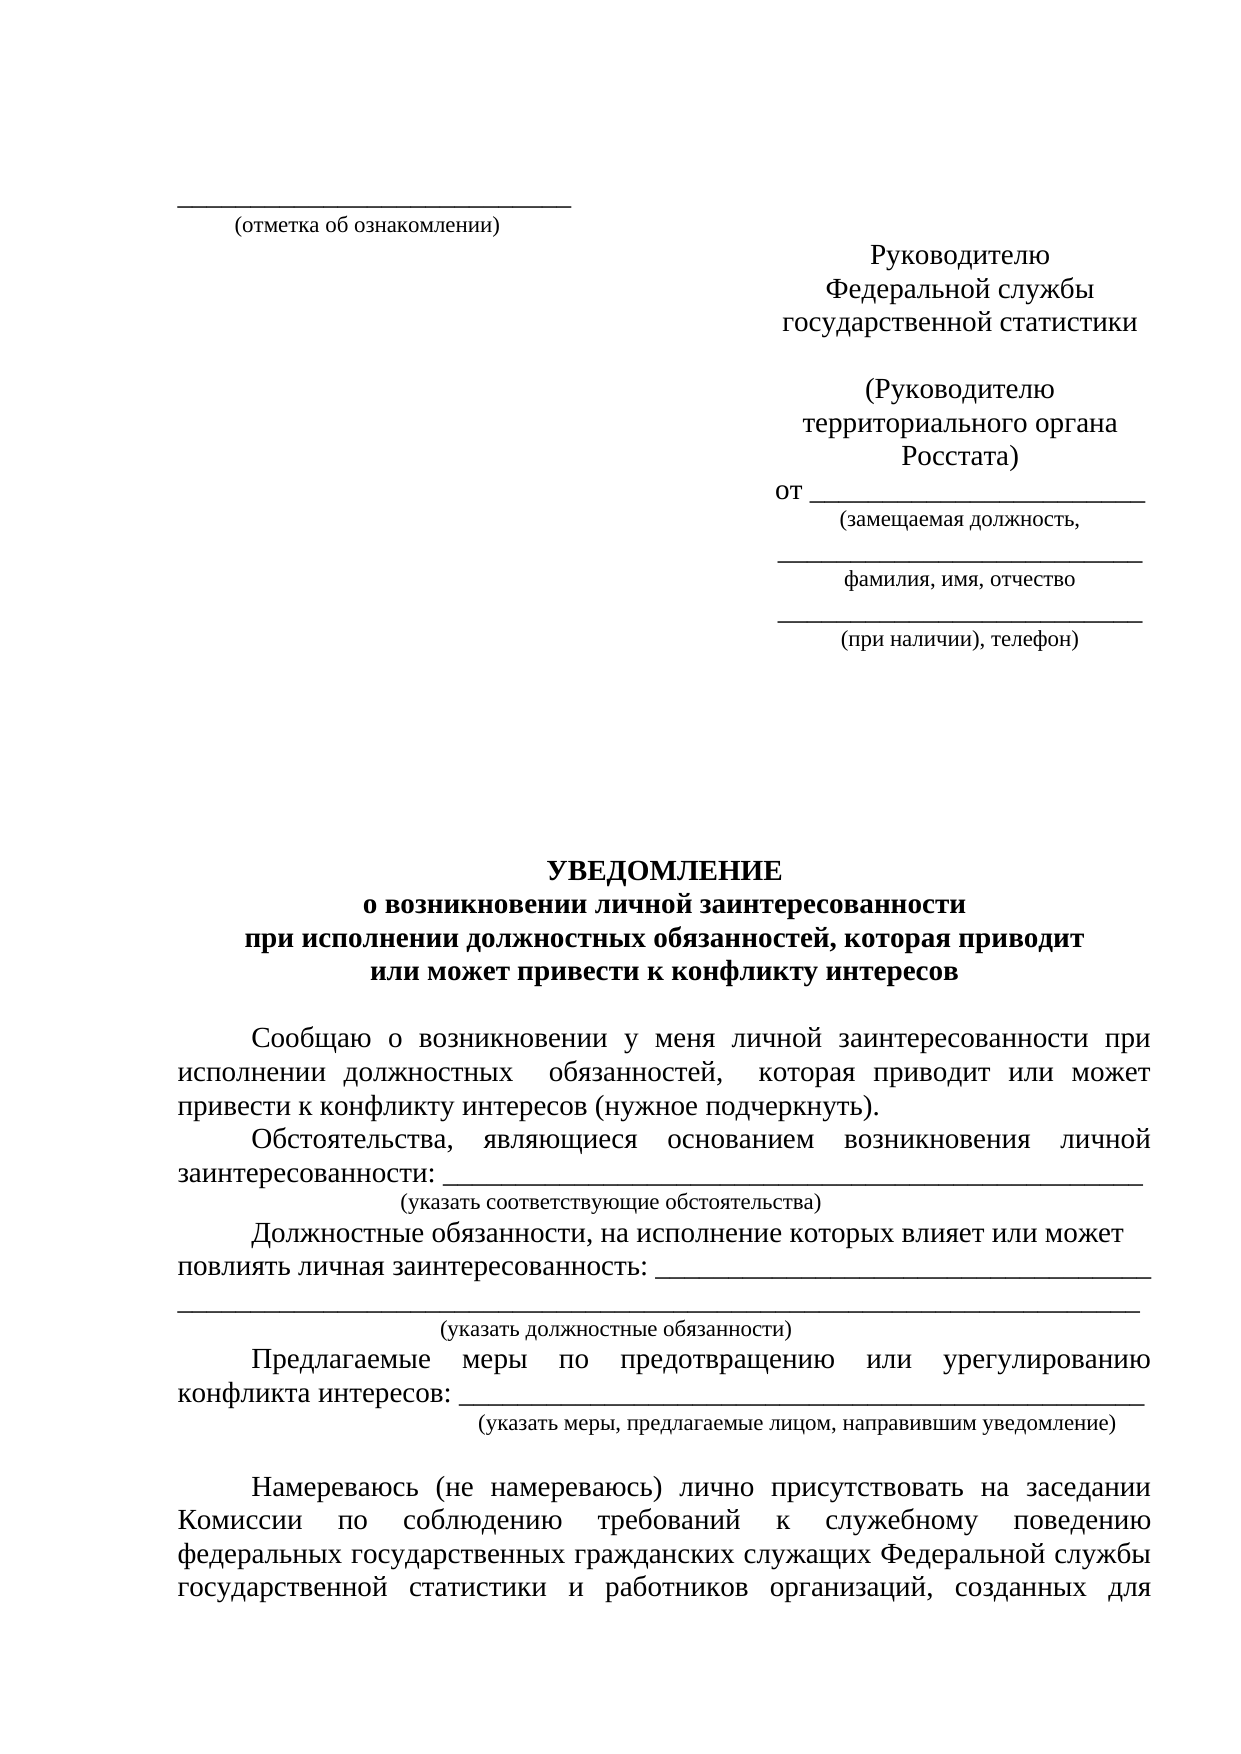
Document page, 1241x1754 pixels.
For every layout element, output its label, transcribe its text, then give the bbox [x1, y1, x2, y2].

text Обстоятельства, являющиеся основанием возникновения личной заинтересованности: ________________________________________________ [177, 1121, 1152, 1188]
text __________________________________________________________________ [177, 1282, 1152, 1315]
text или может привести к конфликту интересов [177, 953, 1152, 987]
text при исполнении должностных обязанностей, которая приводит [177, 920, 1152, 953]
text Предлагаемые меры по предотвращению или урегулированию конфликта интересов: _______________________________________________ [177, 1342, 1152, 1409]
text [177, 1469, 1152, 1603]
text повлиять личная заинтересованность: __________________________________ [177, 1248, 1152, 1282]
text УВЕДОМЛЕНИЕ [177, 853, 1152, 886]
text (отметка об ознакомлении) [177, 211, 1152, 237]
text Должностные обязанности, на исполнение которых влияет или может [177, 1215, 1152, 1248]
text Сообщаю о возникновении у меня личной заинтересованности при исполнении должностных обязанностей, которая приводит или может привести к конфликту интересов (нужное подчеркнуть). [177, 1021, 1152, 1121]
text ___________________________ [177, 177, 1152, 211]
text (указать должностные обязанности) [177, 1315, 1152, 1342]
table_header Руководителю Федеральной службы государственной статистики (Руководителю территориального органа Росстата) от _______________________ (замещаемая должность, _________________________ фамилия, имя, отчество _________________________ (при наличии), телефон) [753, 237, 1167, 685]
text (указать меры, предлагаемые лицом, направившим уведомление) [398, 1409, 1152, 1435]
text (указать соответствующие обстоятельства) [177, 1188, 1152, 1215]
text о возникновении личной заинтересованности [177, 886, 1152, 920]
